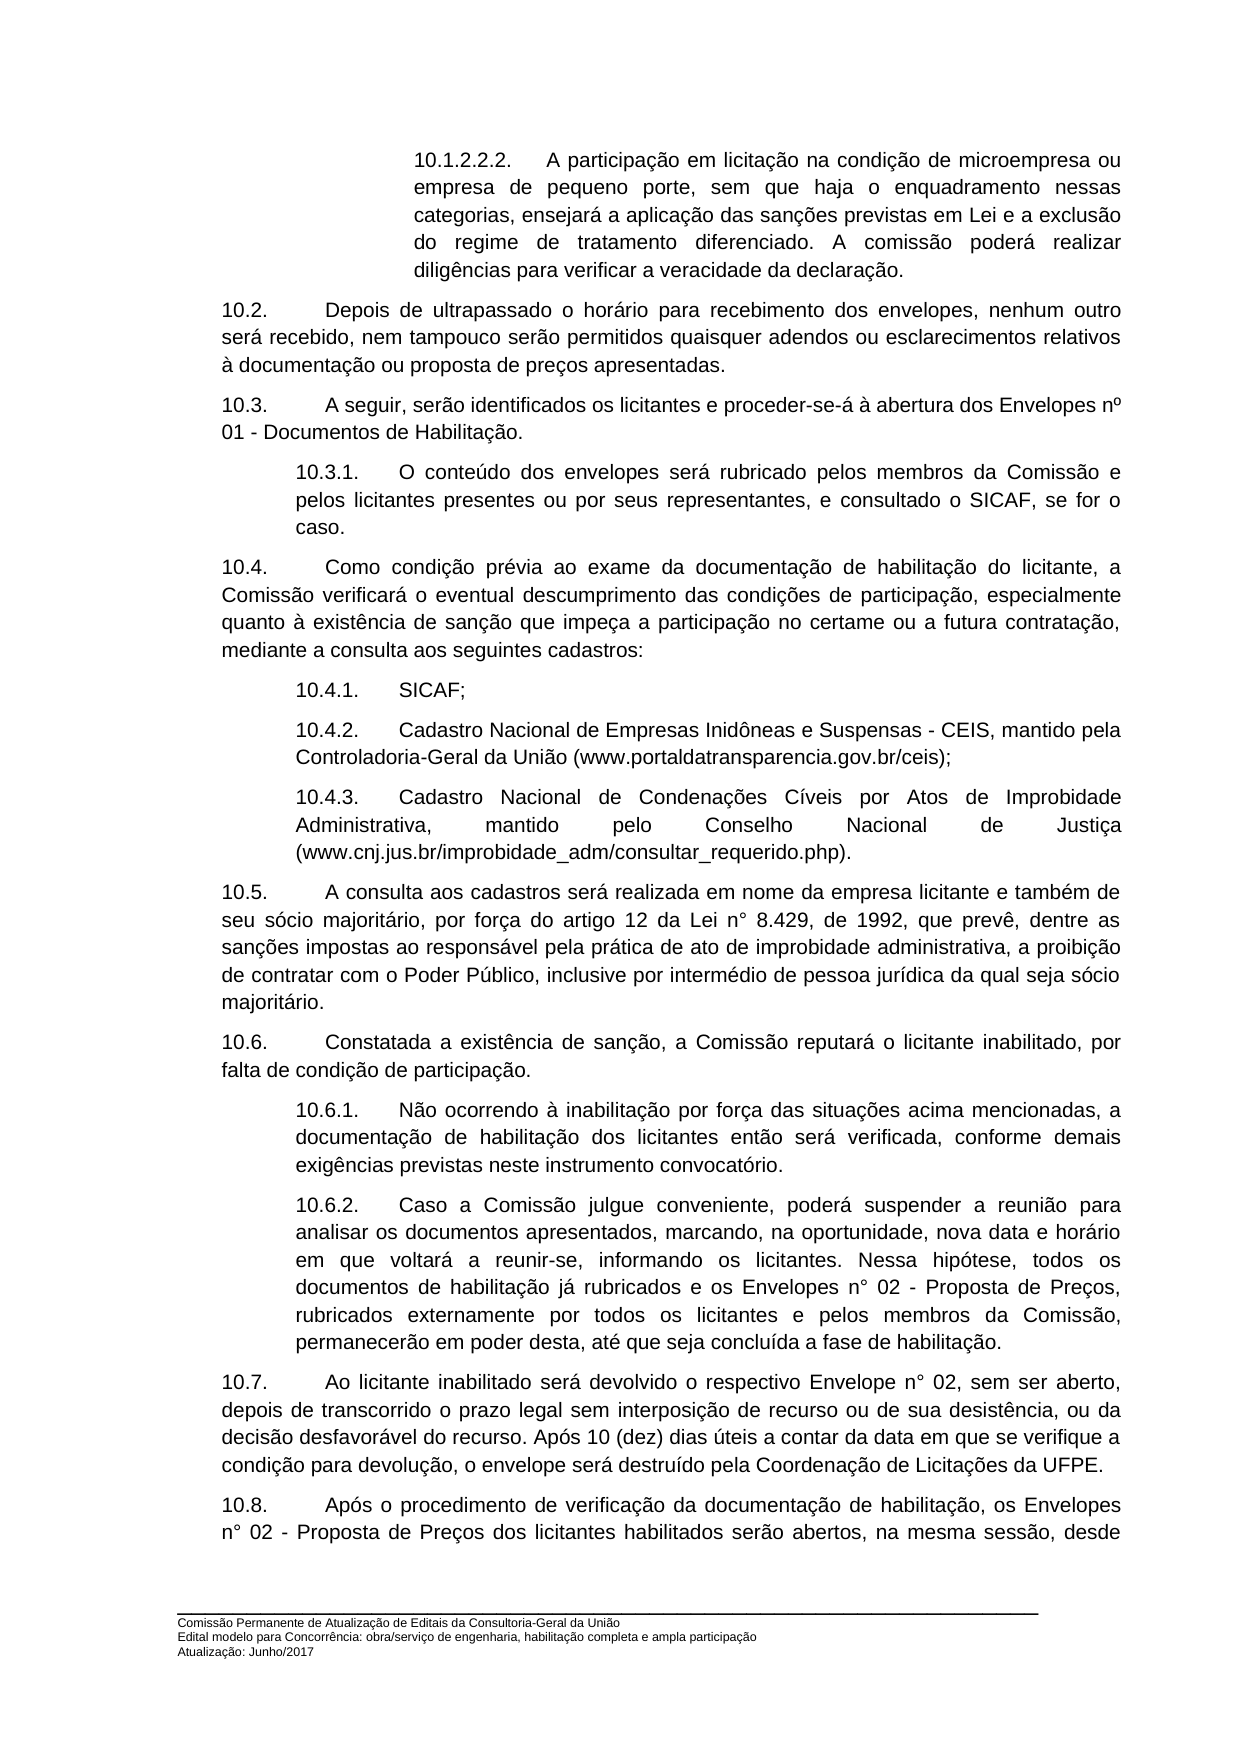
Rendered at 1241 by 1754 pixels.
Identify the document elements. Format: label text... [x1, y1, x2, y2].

list Constatada a existência de sanção, a Comissão reputará o licitante inabilitado, por falta de condição de participação. [221, 1030, 1122, 1082]
list Cadastro Nacional de Empresas Inidôneas e Suspensas - CEIS, mantido pela Controladoria-Geral da União (www.portaldatransparencia.gov.br/ceis); [295, 718, 1122, 769]
list A consulta aos cadastros será realizada em nome da empresa licitante e também de seu sócio majoritário, por força do artigo 12 da Lei n° 8.429, de 1992, que prevê, dentre as sanções impostas ao responsável pela prática de ato de improbidade administrativa, a proibição de contratar com o Poder Público, inclusive por intermédio de pessoa jurídica da qual seja sócio majoritário. [221, 880, 1122, 1014]
list Não ocorrendo à inabilitação por força das situações acima mencionadas, a documentação de habilitação dos licitantes então será verificada, conforme demais exigências previstas neste instrumento convocatório. [295, 1098, 1122, 1177]
list Como condição prévia ao exame da documentação de habilitação do licitante, a Comissão verificará o eventual descumprimento das condições de participação, especialmente quanto à existência de sanção que impeça a participação no certame ou a futura contratação, mediante a consulta aos seguintes cadastros: [221, 555, 1122, 662]
list SICAF; [295, 678, 1122, 702]
list A seguir, serão identificados os licitantes e proceder-se-á à abertura dos Envelopes nº 01 - Documentos de Habilitação. [221, 393, 1122, 444]
list Depois de ultrapassado o horário para recebimento dos envelopes, nenhum outro será recebido, nem tampouco serão permitidos quaisquer adendos ou esclarecimentos relativos à documentação ou proposta de preços apresentadas. [221, 298, 1122, 377]
list Ao licitante inabilitado será devolvido o respectivo Envelope n° 02, sem ser aberto, depois de transcorrido o prazo legal sem interposição de recurso ou de sua desistência, ou da decisão desfavorável do recurso. Após 10 (dez) dias úteis a contar da data em que se verifique a condição para devolução, o envelope será destruído pela Coordenação de Licitações da UFPE. [221, 1370, 1122, 1477]
list Cadastro Nacional de Condenações Cíveis por Atos de Improbidade Administrativa, mantido pelo Conselho Nacional de Justiça (www.cnj.jus.br/improbidade_adm/consultar_requerido.php). [295, 785, 1122, 864]
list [221, 1493, 1122, 1544]
list Caso a Comissão julgue conveniente, poderá suspender a reunião para analisar os documentos apresentados, marcando, na oportunidade, nova data e horário em que voltará a reunir-se, informando os licitantes. Nessa hipótese, todos os documentos de habilitação já rubricados e os Envelopes n° 02 - Proposta de Preços, rubricados externamente por todos os licitantes e pelos membros da Comissão, permanecerão em poder desta, até que seja concluída a fase de habilitação. [295, 1193, 1122, 1354]
list O conteúdo dos envelopes será rubricado pelos membros da Comissão e pelos licitantes presentes ou por seus representantes, e consultado o SICAF, se for o caso. [295, 460, 1122, 539]
list A participação em licitação na condição de microempresa ou empresa de pequeno porte, sem que haja o enquadramento nessas categorias, ensejará a aplicação das sanções previstas em Lei e a exclusão do regime de tratamento diferenciado. A comissão poderá realizar diligências para verificar a veracidade da declaração. [413, 148, 1122, 282]
